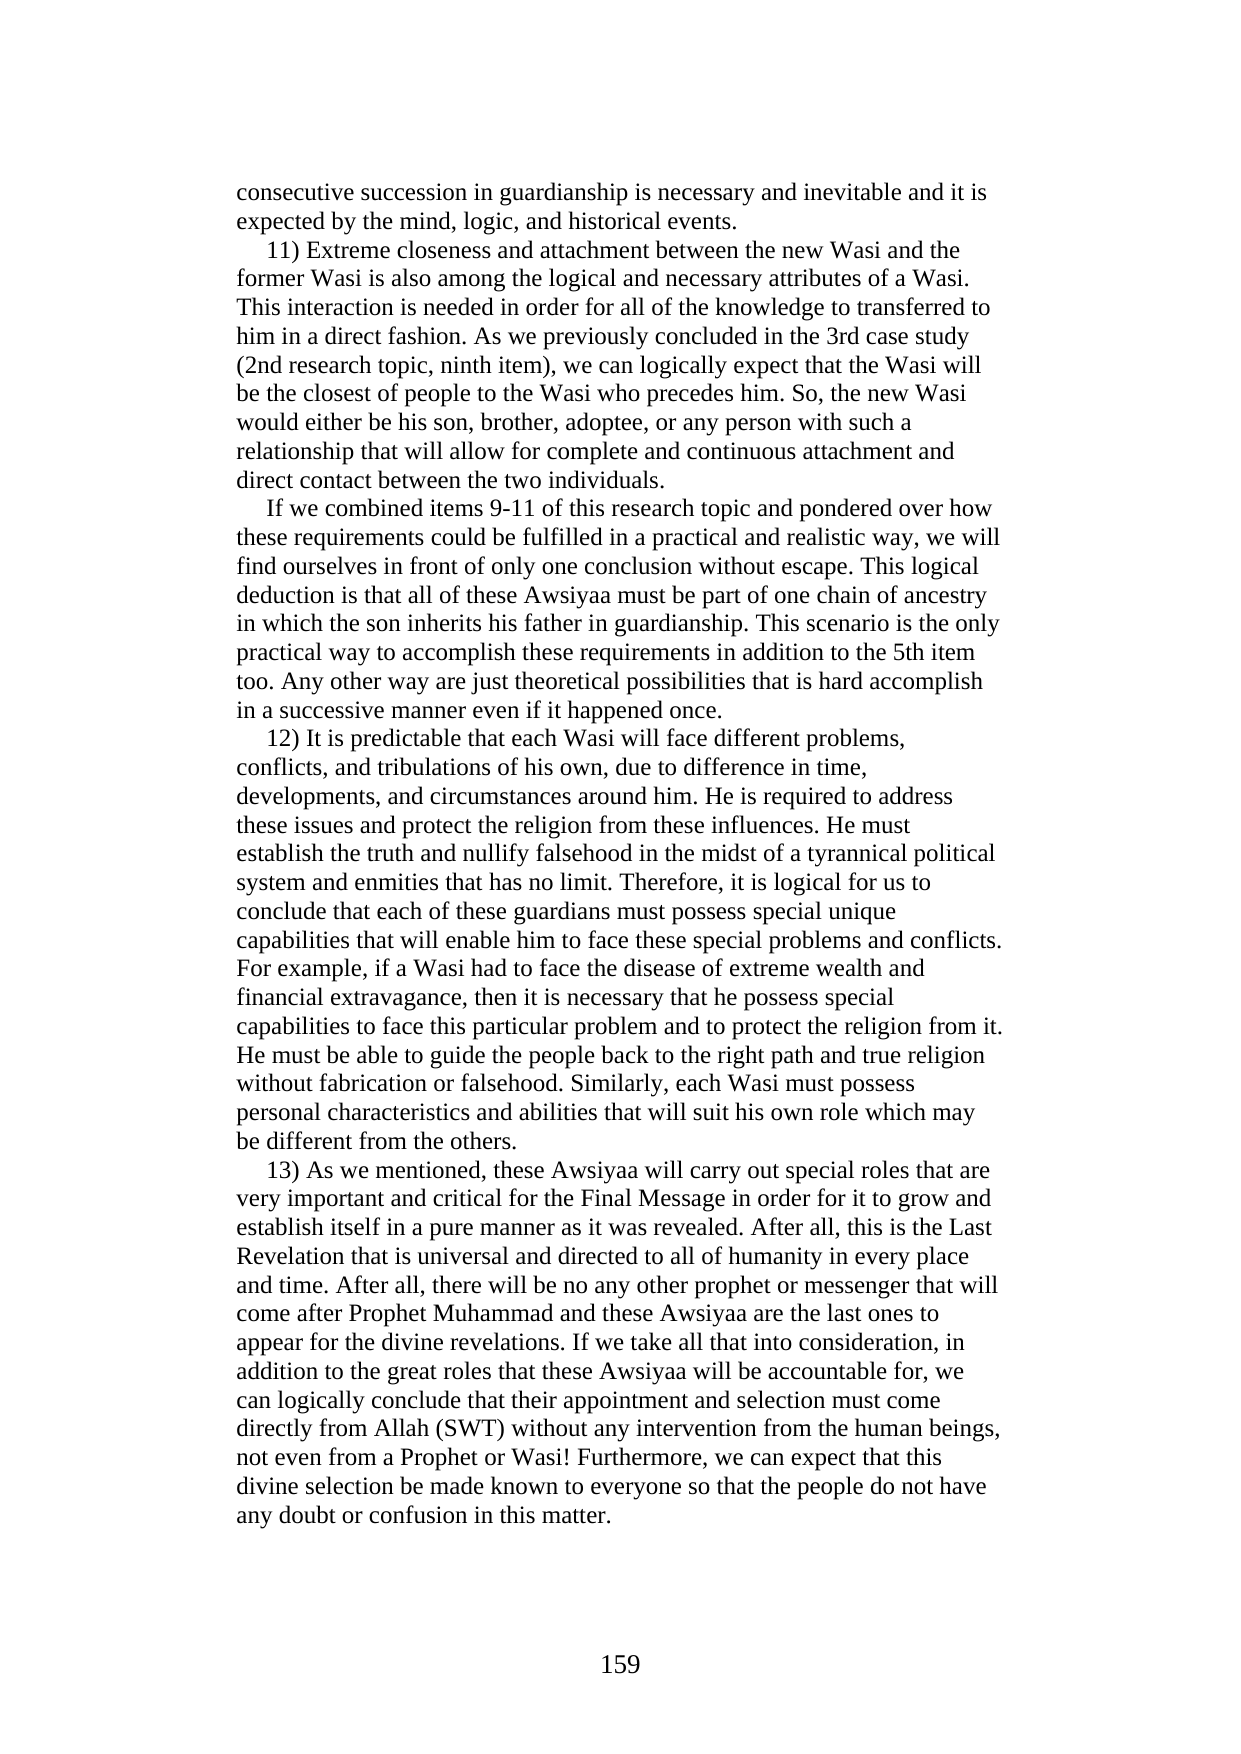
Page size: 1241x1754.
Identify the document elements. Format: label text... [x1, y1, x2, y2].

text If we combined items 9-11 of this research topic and pondered over how these requirements could be fulfilled in a practical and realistic way, we will find ourselves in front of only one conclusion without escape. This logical deduction is that all of these Awsiyaa must be part of one chain of ancestry in which the son inherits his father in guardianship. This scenario is the only practical way to accomplish these requirements in addition to the 5th item too. Any other way are just theoretical possibilities that is hard accomplish in a successive manner even if it happened once. [236, 493, 1004, 723]
text 13) As we mentioned, these Awsiyaa will carry out special roles that are very important and critical for the Final Message in order for it to grow and establish itself in a pure manner as it was revealed. After all, this is the Last Revelation that is universal and directed to all of humanity in every place and time. After all, there will be no any other prophet or messenger that will come after Prophet Muhammad and these Awsiyaa are the last ones to appear for the divine revelations. If we take all that into consideration, in addition to the great roles that these Awsiyaa will be accountable for, we can logically conclude that their appointment and selection must come directly from Allah (SWT) without any intervention from the human beings, not even from a Prophet or Wasi! Furthermore, we can expect that this divine selection be made known to everyone so that the people do not have any doubt or confusion in this matter. [236, 1155, 1004, 1528]
text 12) It is predictable that each Wasi will face different problems, conflicts, and tribulations of his own, due to difference in time, developments, and circumstances around him. He is required to address these issues and protect the religion from these influences. He must establish the truth and nullify falsehood in the midst of a tyrannical political system and enmities that has no limit. Therefore, it is logical for us to conclude that each of these guardians must possess special unique capabilities that will enable him to face these special problems and conflicts. For example, if a Wasi had to face the disease of extreme wealth and financial extravagance, then it is necessary that he possess special capabilities to face this particular problem and to protect the religion from it. He must be able to guide the people back to the right path and true religion without fabrication or falsehood. Similarly, each Wasi must possess personal characteristics and abilities that will suit his own role which may be different from the others. [236, 723, 1004, 1155]
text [236, 177, 1004, 235]
text 11) Extreme closeness and attachment between the new Wasi and the former Wasi is also among the logical and necessary attributes of a Wasi. This interaction is needed in order for all of the knowledge to transferred to him in a direct fashion. As we previously concluded in the 3rd case study (2nd research topic, ninth item), we can logically expect that the Wasi will be the closest of people to the Wasi who precedes him. So, the new Wasi would either be his son, brother, adoptee, or any person with such a relationship that will allow for complete and continuous attachment and direct contact between the two individuals. [236, 235, 1004, 493]
